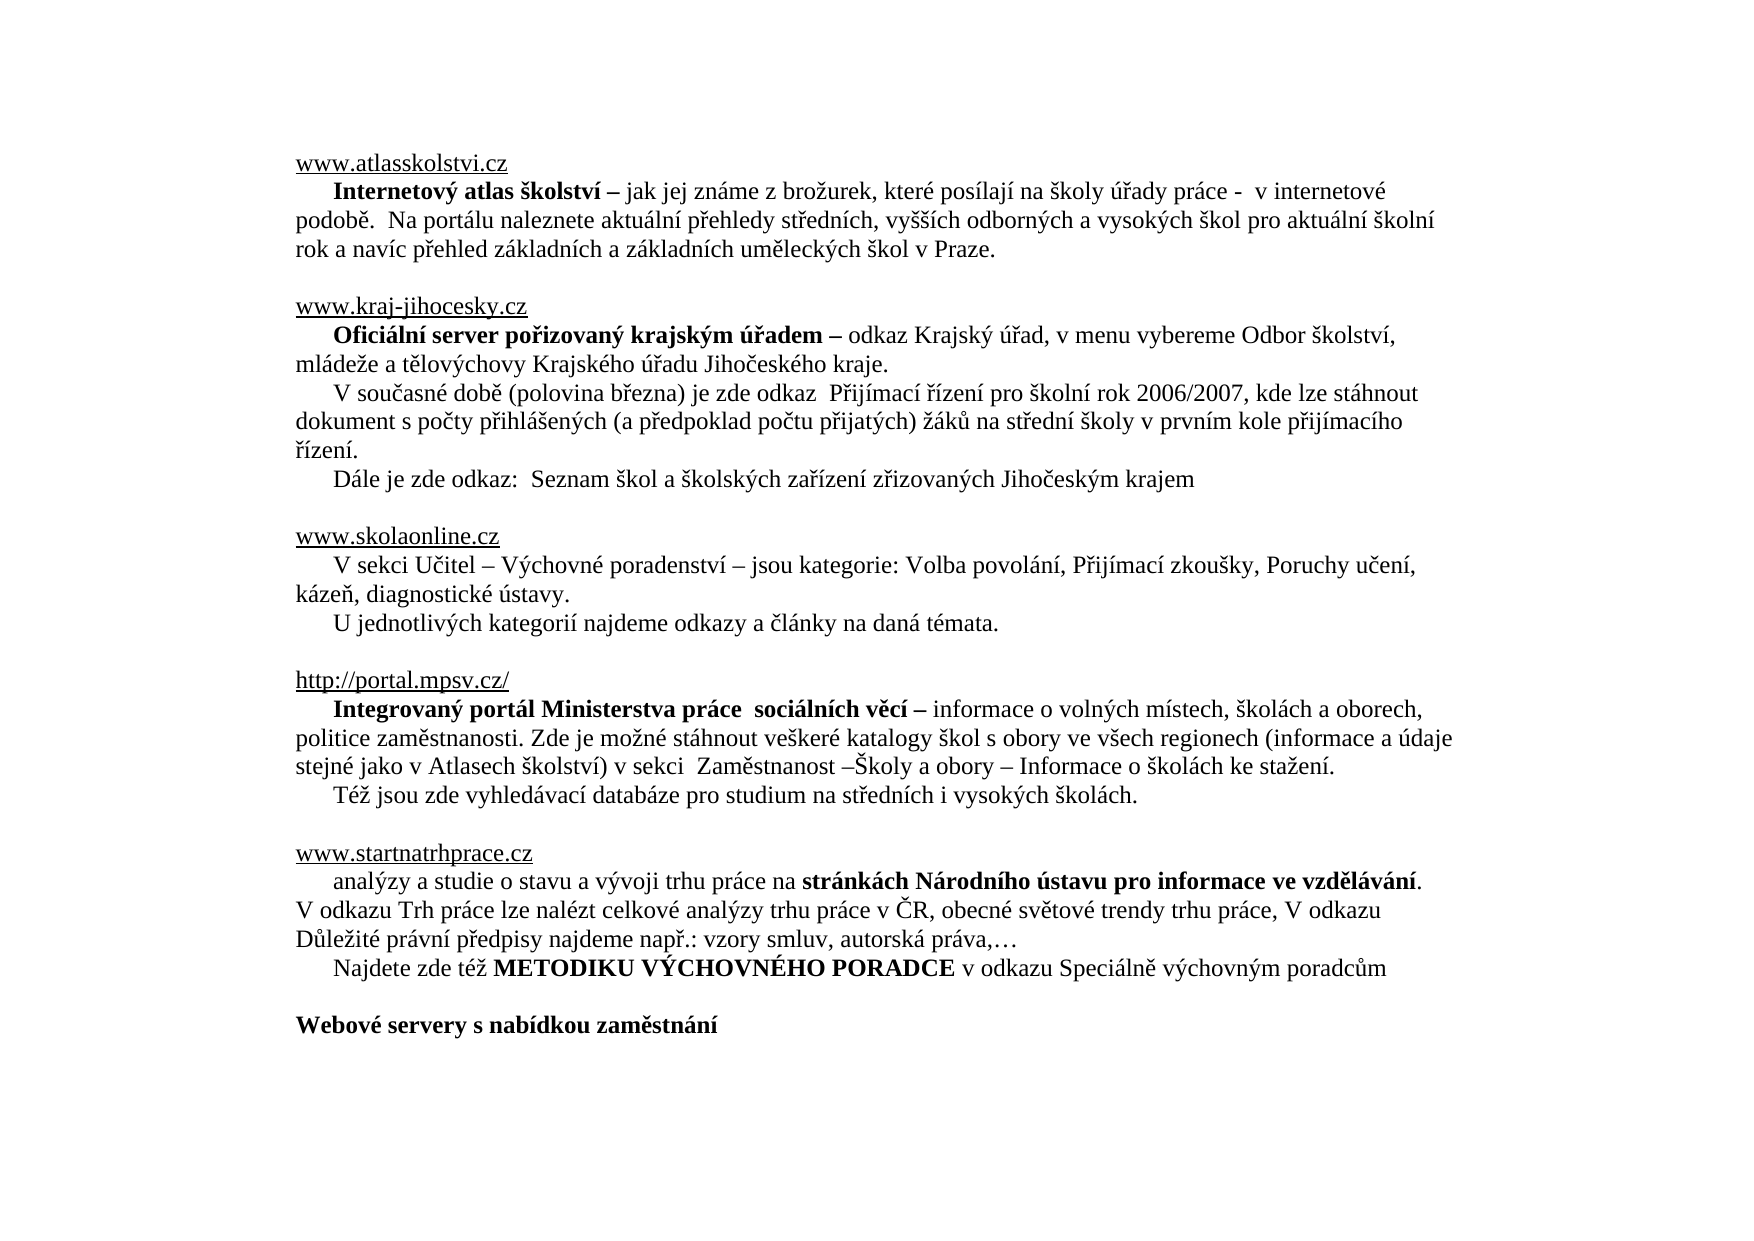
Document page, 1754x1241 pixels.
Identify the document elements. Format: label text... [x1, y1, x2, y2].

text Webové servery s nabídkou zaměstnání [295, 1010, 1459, 1039]
text www.atlasskolstvi.cz [295, 148, 1459, 176]
text http://portal.mpsv.cz/ [295, 665, 1459, 694]
text Integrovaný portál Ministerstva práce sociálních věcí – informace o volných místech, školách a oborech, politice zaměstnanosti. Zde je možné stáhnout veškeré katalogy škol s obory ve všech regionech (informace a údaje stejné jako v Atlasech školství) v sekci Zaměstnanost –Školy a obory – Informace o školách ke stažení. [295, 694, 1459, 780]
text www.kraj-jihocesky.cz [295, 291, 1459, 320]
text Též jsou zde vyhledávací databáze pro studium na středních i vysokých školách. [295, 780, 1459, 809]
text Najdete zde též METODIKU VÝCHOVNÉHO PORADCE v odkazu Speciálně výchovným poradcům [295, 953, 1459, 981]
text Oficiální server pořizovaný krajským úřadem – odkaz Krajský úřad, v menu vybereme Odbor školství, mládeže a tělovýchovy Krajského úřadu Jihočeského kraje. [295, 320, 1459, 378]
text Internetový atlas školství – jak jej známe z brožurek, které posílají na školy úřady práce - v internetové podobě. Na portálu naleznete aktuální přehledy středních, vyšších odborných a vysokých škol pro aktuální školní rok a navíc přehled základních a základních uměleckých škol v Praze. [295, 176, 1459, 263]
text www.skolaonline.cz [295, 521, 1459, 550]
text analýzy a studie o stavu a vývoji trhu práce na stránkách Národního ústavu pro informace ve vzdělávání. V odkazu Trh práce lze nalézt celkové analýzy trhu práce v ČR, obecné světové trendy trhu práce, V odkazu Důležité právní předpisy najdeme např.: vzory smluv, autorská práva,… [295, 866, 1459, 953]
text V sekci Učitel – Výchovné poradenství – jsou kategorie: Volba povolání, Přijímací zkoušky, Poruchy učení, kázeň, diagnostické ústavy. [295, 550, 1459, 608]
text Dále je zde odkaz: Seznam škol a školských zařízení zřizovaných Jihočeským krajem [295, 464, 1459, 493]
text www.startnatrhprace.cz [295, 838, 1459, 866]
text V současné době (polovina března) je zde odkaz Přijímací řízení pro školní rok 2006/2007, kde lze stáhnout dokument s počty přihlášených (a předpoklad počtu přijatých) žáků na střední školy v prvním kole přijímacího řízení. [295, 378, 1459, 464]
text U jednotlivých kategorií najdeme odkazy a články na daná témata. [295, 608, 1459, 636]
